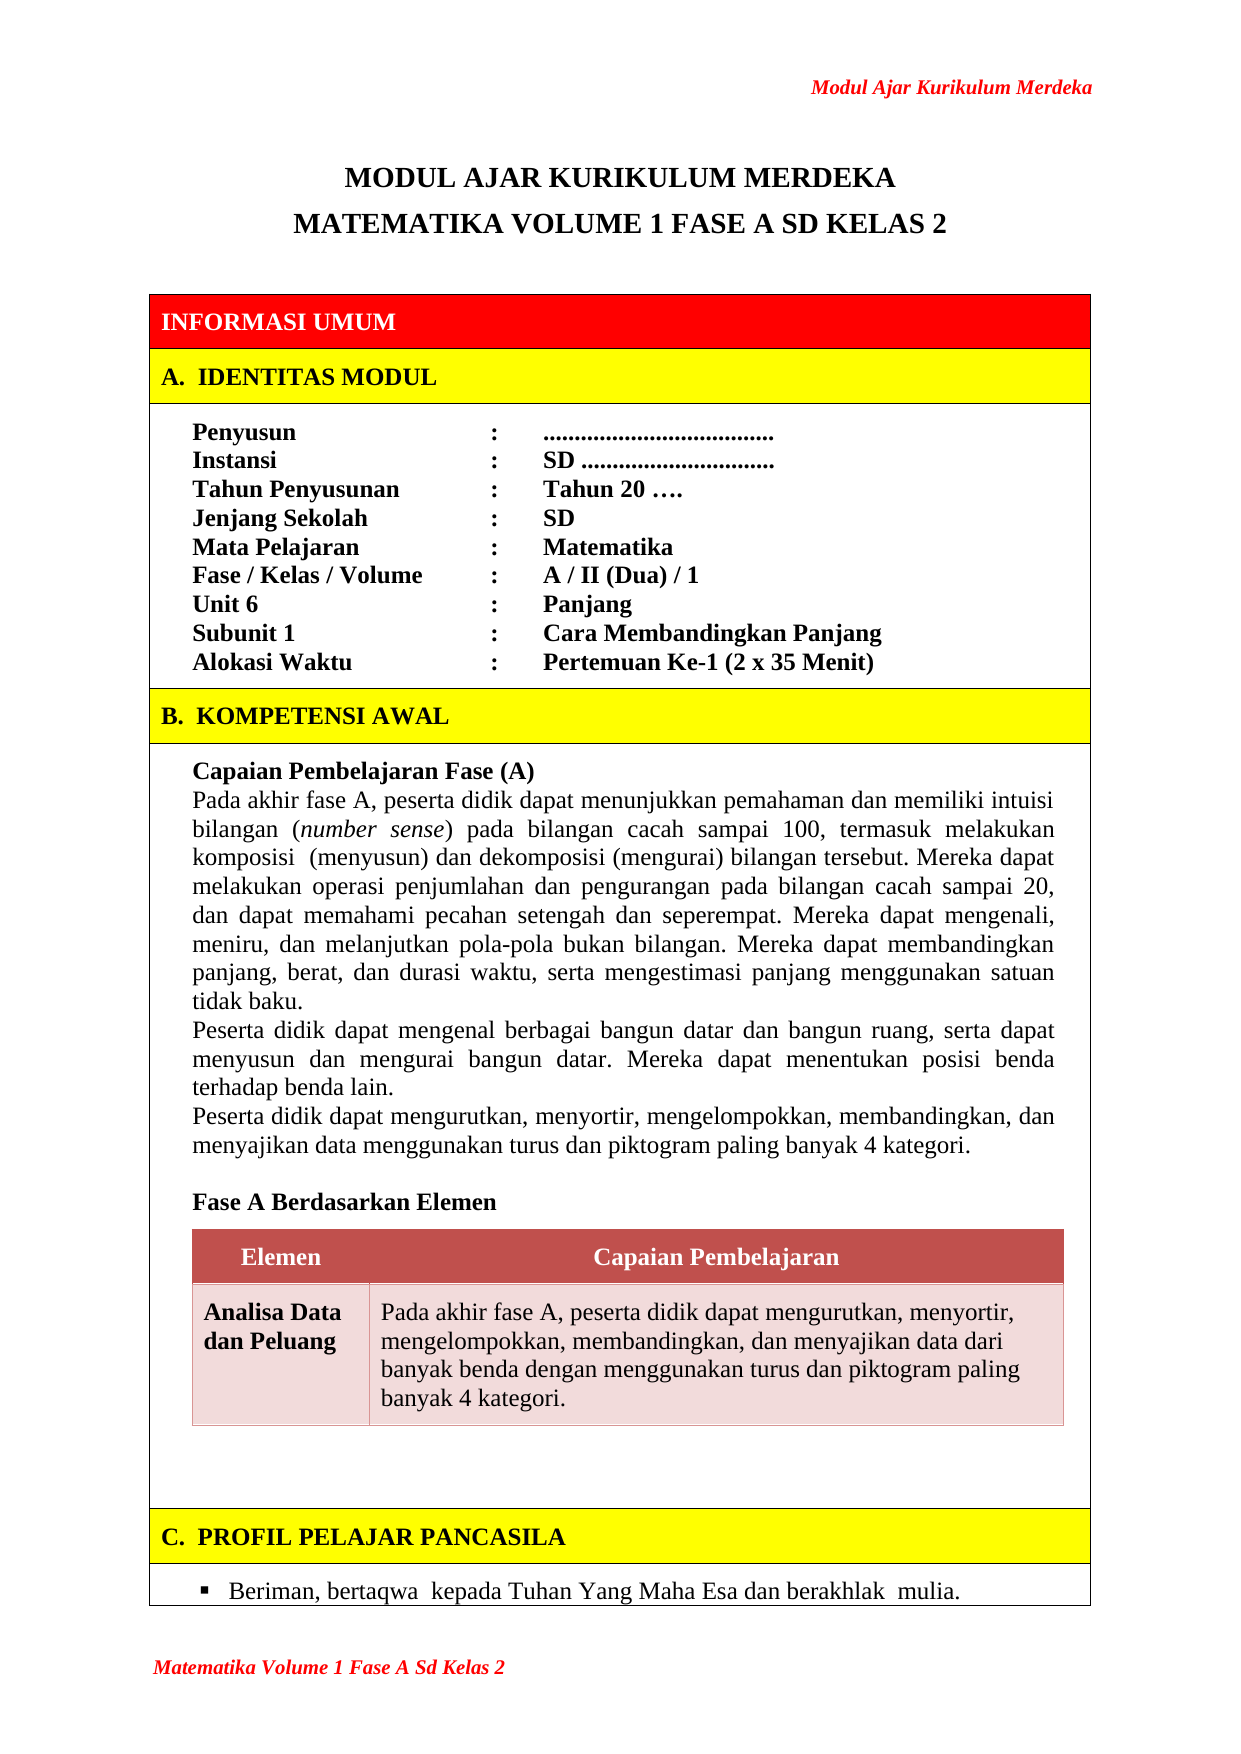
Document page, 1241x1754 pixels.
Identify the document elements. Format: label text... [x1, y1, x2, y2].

table_cell C. PROFIL PELAJAR PANCASILA [150, 1509, 1090, 1563]
table_cell A. IDENTITAS MODUL [150, 349, 1090, 403]
table_cell B. KOMPETENSI AWAL [150, 689, 1090, 743]
text MATEMATIKA VOLUME 1 FASE A SD KELAS 2 [148, 206, 1092, 240]
table_cell ..................................... SD ............................... Tahun 20 …. SD Matematika A / II (Dua) / 1 Panjang Cara Membandingkan Panjang Pertemuan Ke-1 (2 x 35 Menit) [518, 404, 1090, 688]
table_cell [150, 1564, 1090, 1605]
text MODUL AJAR KURIKULUM MERDEKA [148, 160, 1092, 194]
table_header INFORMASI UMUM [150, 295, 1090, 348]
table_cell Capaian Pembelajaran Fase (A) Pada akhir fase A, peserta didik dapat menunjukkan pemahaman dan memiliki intuisi bilangan (number sense) pada bilangan cacah sampai 100, termasuk melakukan komposisi (menyusun) dan dekomposisi (mengurai) bilangan tersebut. Mereka dapat melakukan operasi penjumlahan dan pengurangan pada bilangan cacah sampai 20, dan dapat memahami pecahan setengah dan seperempat. Mereka dapat mengenali, meniru, dan melanjutkan pola-pola bukan bilangan. Mereka dapat membandingkan panjang, berat, dan durasi waktu, serta mengestimasi panjang menggunakan satuan tidak baku. Peserta didik dapat mengenal berbagai bangun datar dan bangun ruang, serta dapat menyusun dan mengurai bangun datar. Mereka dapat menentukan posisi benda terhadap benda lain. Peserta didik dapat mengurutkan, menyortir, mengelompokkan, membandingkan, dan menyajikan data menggunakan turus dan piktogram paling banyak 4 kategori. Fase A Berdasarkan Elemen [150, 744, 1090, 1508]
table_cell Penyusun Instansi Tahun Penyusunan Jenjang Sekolah Mata Pelajaran Fase / Kelas / Volume Unit 6 Subunit 1 Alokasi Waktu [150, 404, 470, 688]
table_cell : : : : : : : : : [470, 404, 518, 688]
